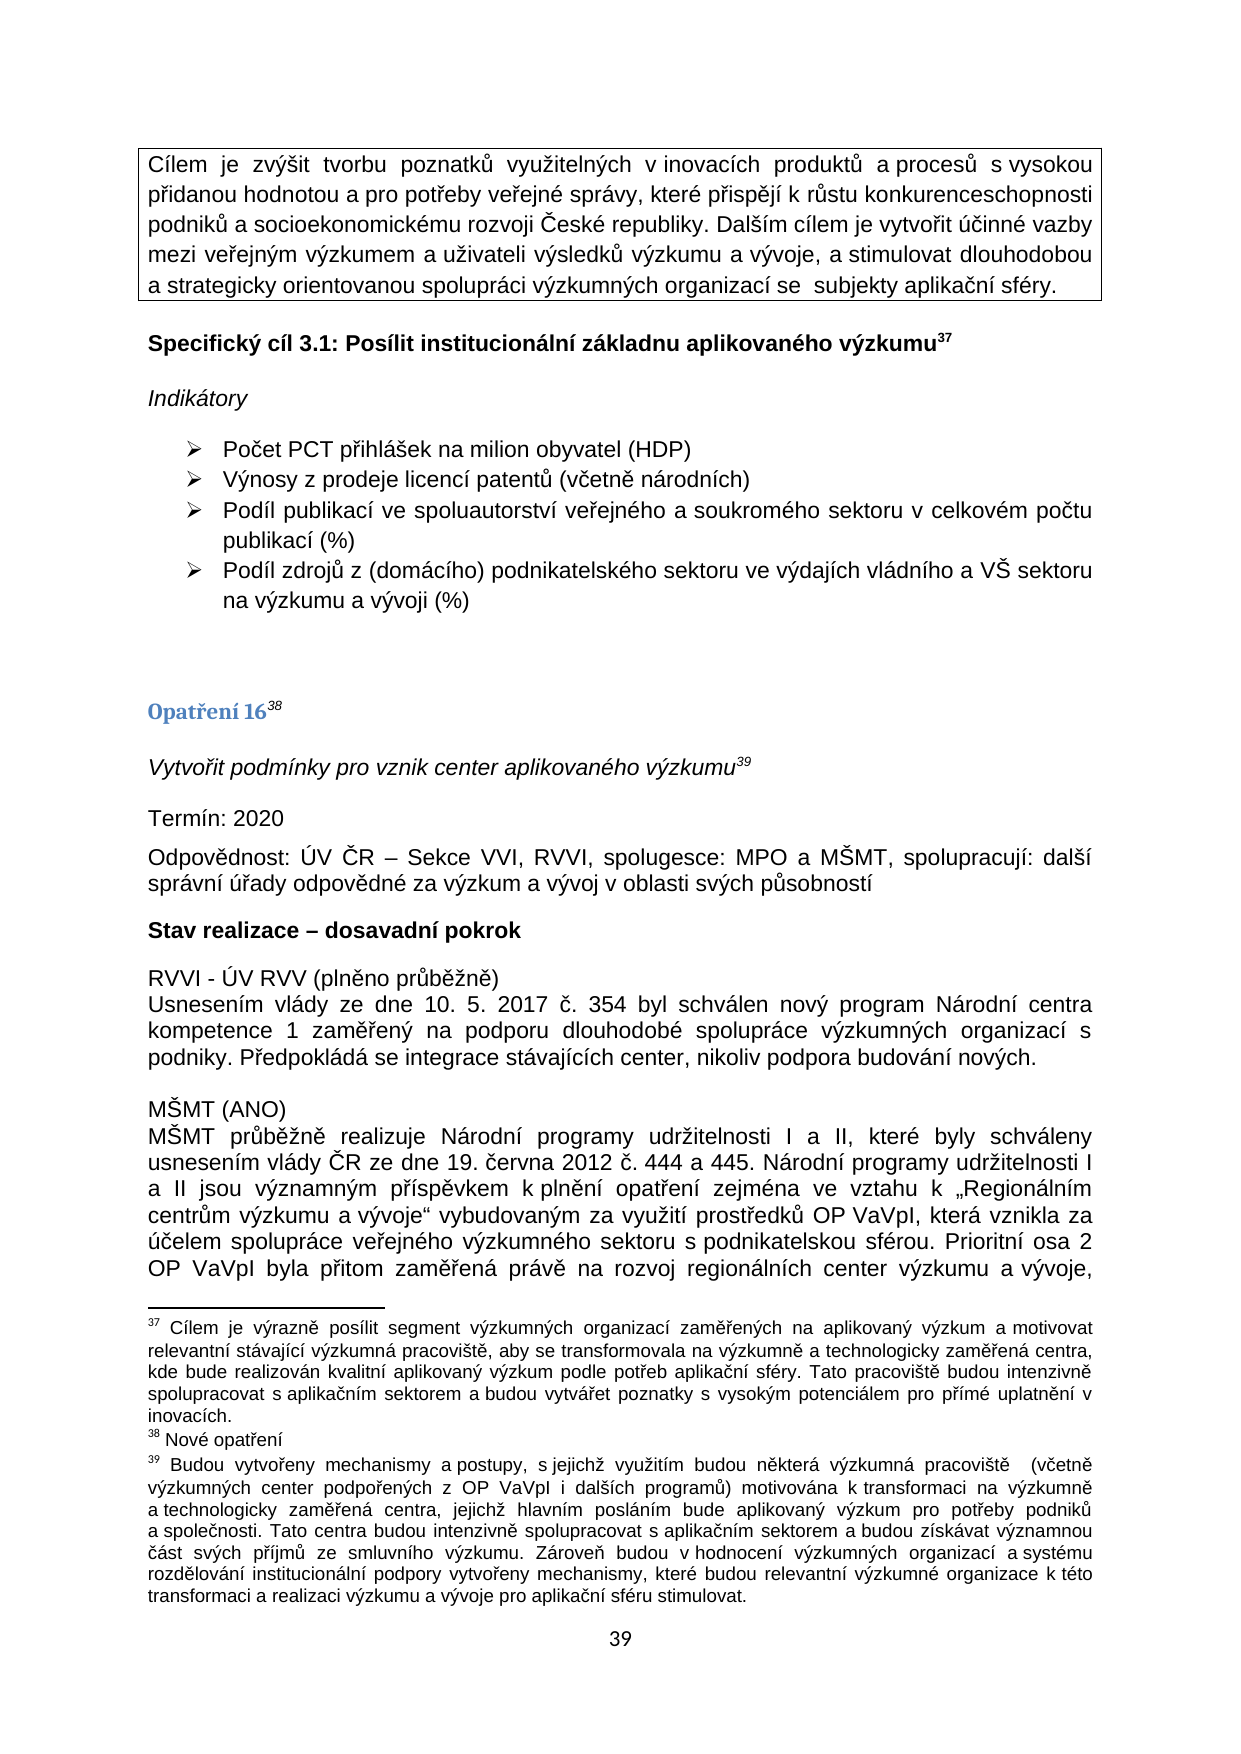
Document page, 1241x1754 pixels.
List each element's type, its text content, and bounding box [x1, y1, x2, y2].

text Odpovědnost: ÚV ČR – Sekce VVI, RVVI, spolugesce: MPO a MŠMT, spolupracují: další správní úřady odpovědné za výzkum a vývoj v oblasti svých působností [148, 844, 1092, 897]
list Počet PCT přihlášek na milion obyvatel (HDP) [185, 436, 1092, 463]
text Stav realizace – dosavadní pokrok [148, 917, 1092, 944]
text Vytvořit podmínky pro vznik center aplikovaného výzkumu [148, 754, 1092, 780]
list Výnosy z prodeje licencí patentů (včetně národních) [185, 466, 1092, 493]
text RVVI - ÚV RVV (plněno průběžně) [148, 964, 1092, 991]
text Cílem je zvýšit tvorbu poznatků využitelných v inovacích produktů a procesů s vysokou přidanou hodnotou a pro potřeby veřejné správy, které přispějí k růstu konkurenceschopnosti podniků a socioekonomickému rozvoji České republiky. Dalším cílem je vytvořit účinné vazby mezi veřejným výzkumem a uživateli výsledků výzkumu a vývoje, a stimulovat dlouhodobou a strategicky orientovanou spolupráci výzkumných organizací se subjekty aplikační sféry. [139, 149, 1101, 300]
list Podíl publikací ve spoluautorství veřejného a soukromého sektoru v celkovém počtu publikací (%) [185, 497, 1092, 553]
text Specifický cíl 3.1: Posílit institucionální základnu aplikovaného výzkumu [148, 330, 1092, 356]
text MŠMT (ANO) [148, 1096, 1092, 1123]
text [148, 1123, 1092, 1281]
text Opatření 16 [148, 698, 1092, 725]
text Indikátory [148, 385, 1092, 412]
text Termín: 2020 [148, 805, 1092, 831]
list Podíl zdrojů z (domácího) podnikatelského sektoru ve výdajích vládního a VŠ sektoru na výzkumu a vývoji (%) [185, 557, 1092, 614]
text Usnesením vlády ze dne 10. 5. 2017 č. 354 byl schválen nový program Národní centra kompetence 1 zaměřený na podporu dlouhodobé spolupráce výzkumných organizací s podniky. Předpokládá se integrace stávajících center, nikoliv podpora budování nových. [148, 991, 1092, 1070]
